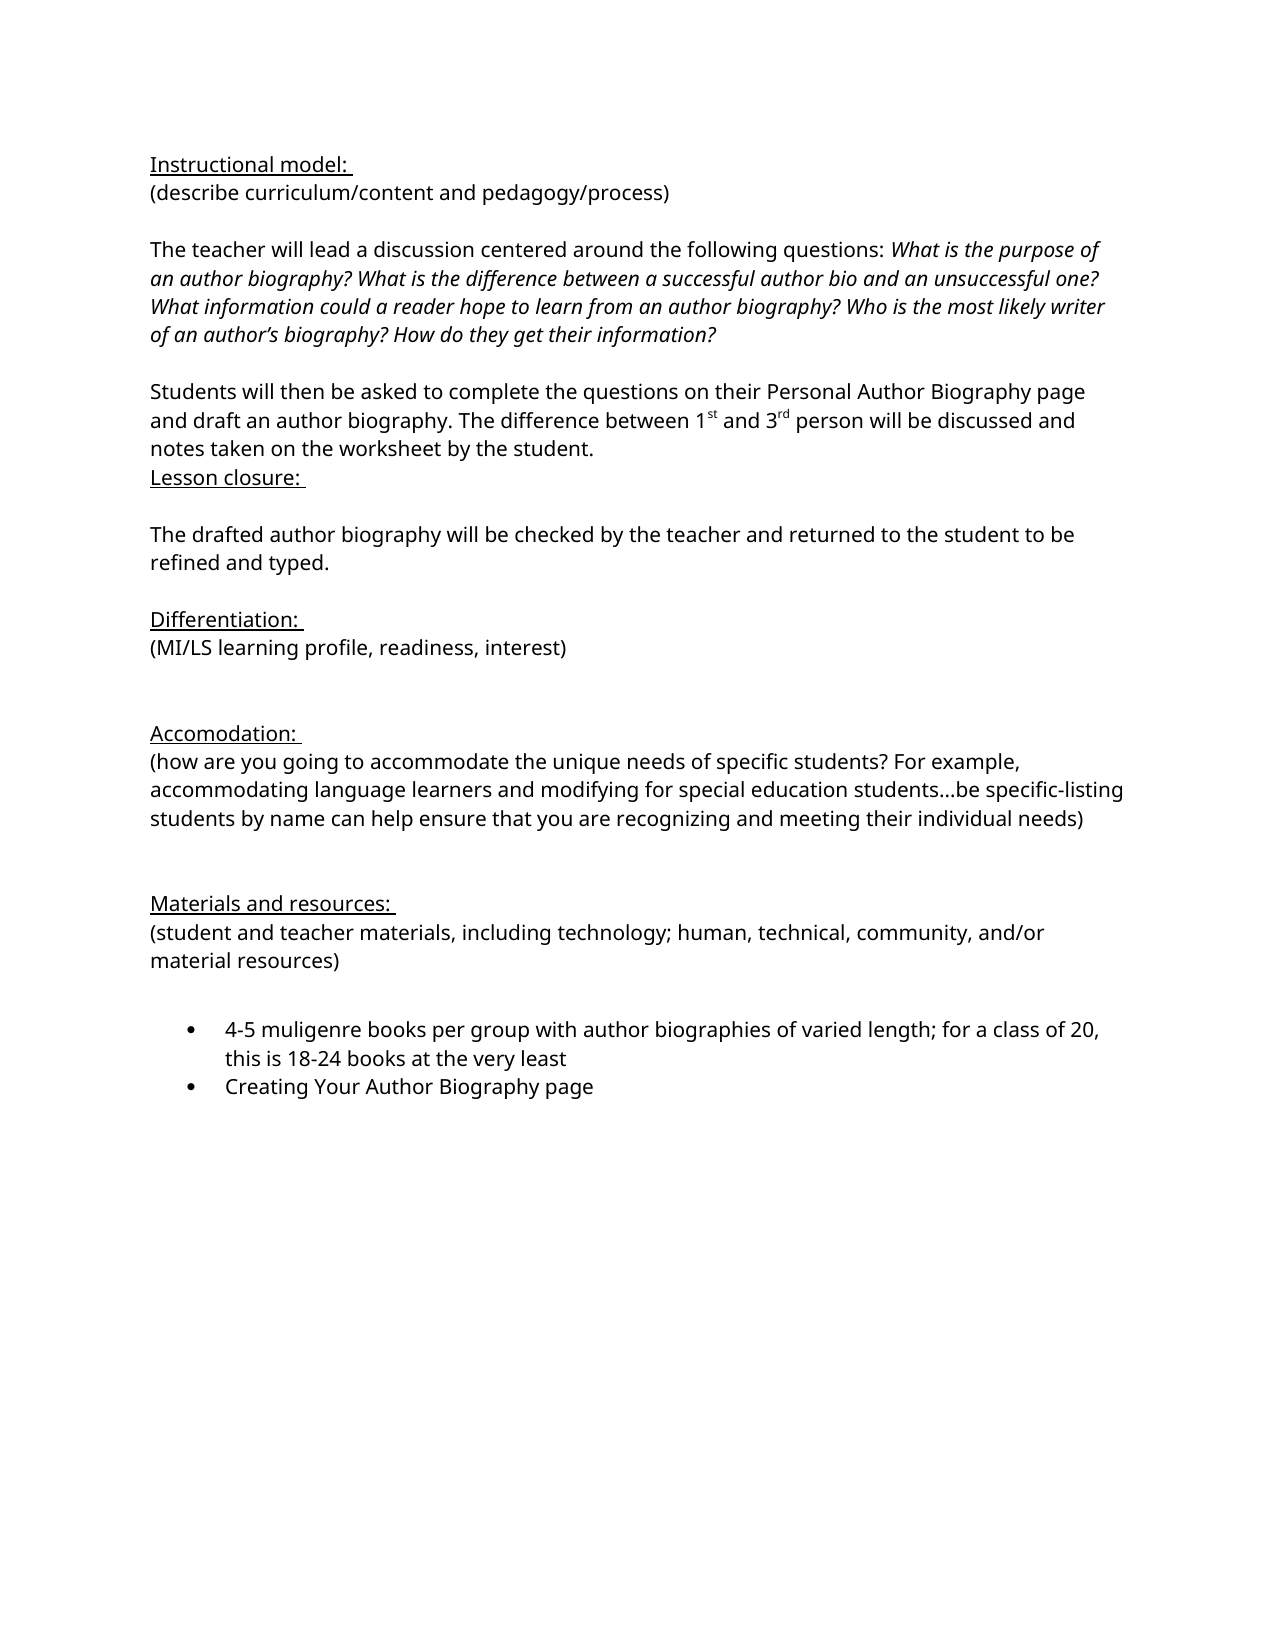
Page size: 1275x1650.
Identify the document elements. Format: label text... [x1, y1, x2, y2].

text (describe curriculum/content and pedagogy/process) [150, 178, 1125, 207]
text (MI/LS learning profile, readiness, interest) [150, 633, 1125, 662]
text Lesson closure: [150, 463, 1125, 491]
text (how are you going to accommodate the unique needs of specific students? For example, accommodating language learners and modifying for special education students…be specific-listing students by name can help ensure that you are recognizing and meeting their individual needs) [150, 747, 1125, 832]
text Students will then be asked to complete the questions on their Personal Author Biography page and draft an author biography. The difference between 1st and 3rd person will be discussed and notes taken on the worksheet by the student. [150, 377, 1125, 463]
text The teacher will lead a discussion centered around the following questions: What is the purpose of an author biography? What is the difference between a successful author bio and an unsuccessful one? What information could a reader hope to learn from an author biography? Who is the most likely writer of an author’s biography? How do they get their information? [150, 235, 1125, 349]
text Differentiation: [150, 605, 1125, 633]
list 4-5 muligenre books per group with author biographies of varied length; for a class of 20, this is 18-24 books at the very least [187, 1016, 1125, 1072]
text Accomodation: [150, 719, 1125, 747]
text The drafted author biography will be checked by the teacher and returned to the student to be refined and typed. [150, 520, 1125, 577]
text (student and teacher materials, including technology; human, technical, community, and/or material resources) [150, 918, 1125, 975]
list Creating Your Author Biography page [187, 1072, 1125, 1101]
text Instructional model: [150, 150, 1125, 178]
text Materials and resources: [150, 889, 1125, 918]
